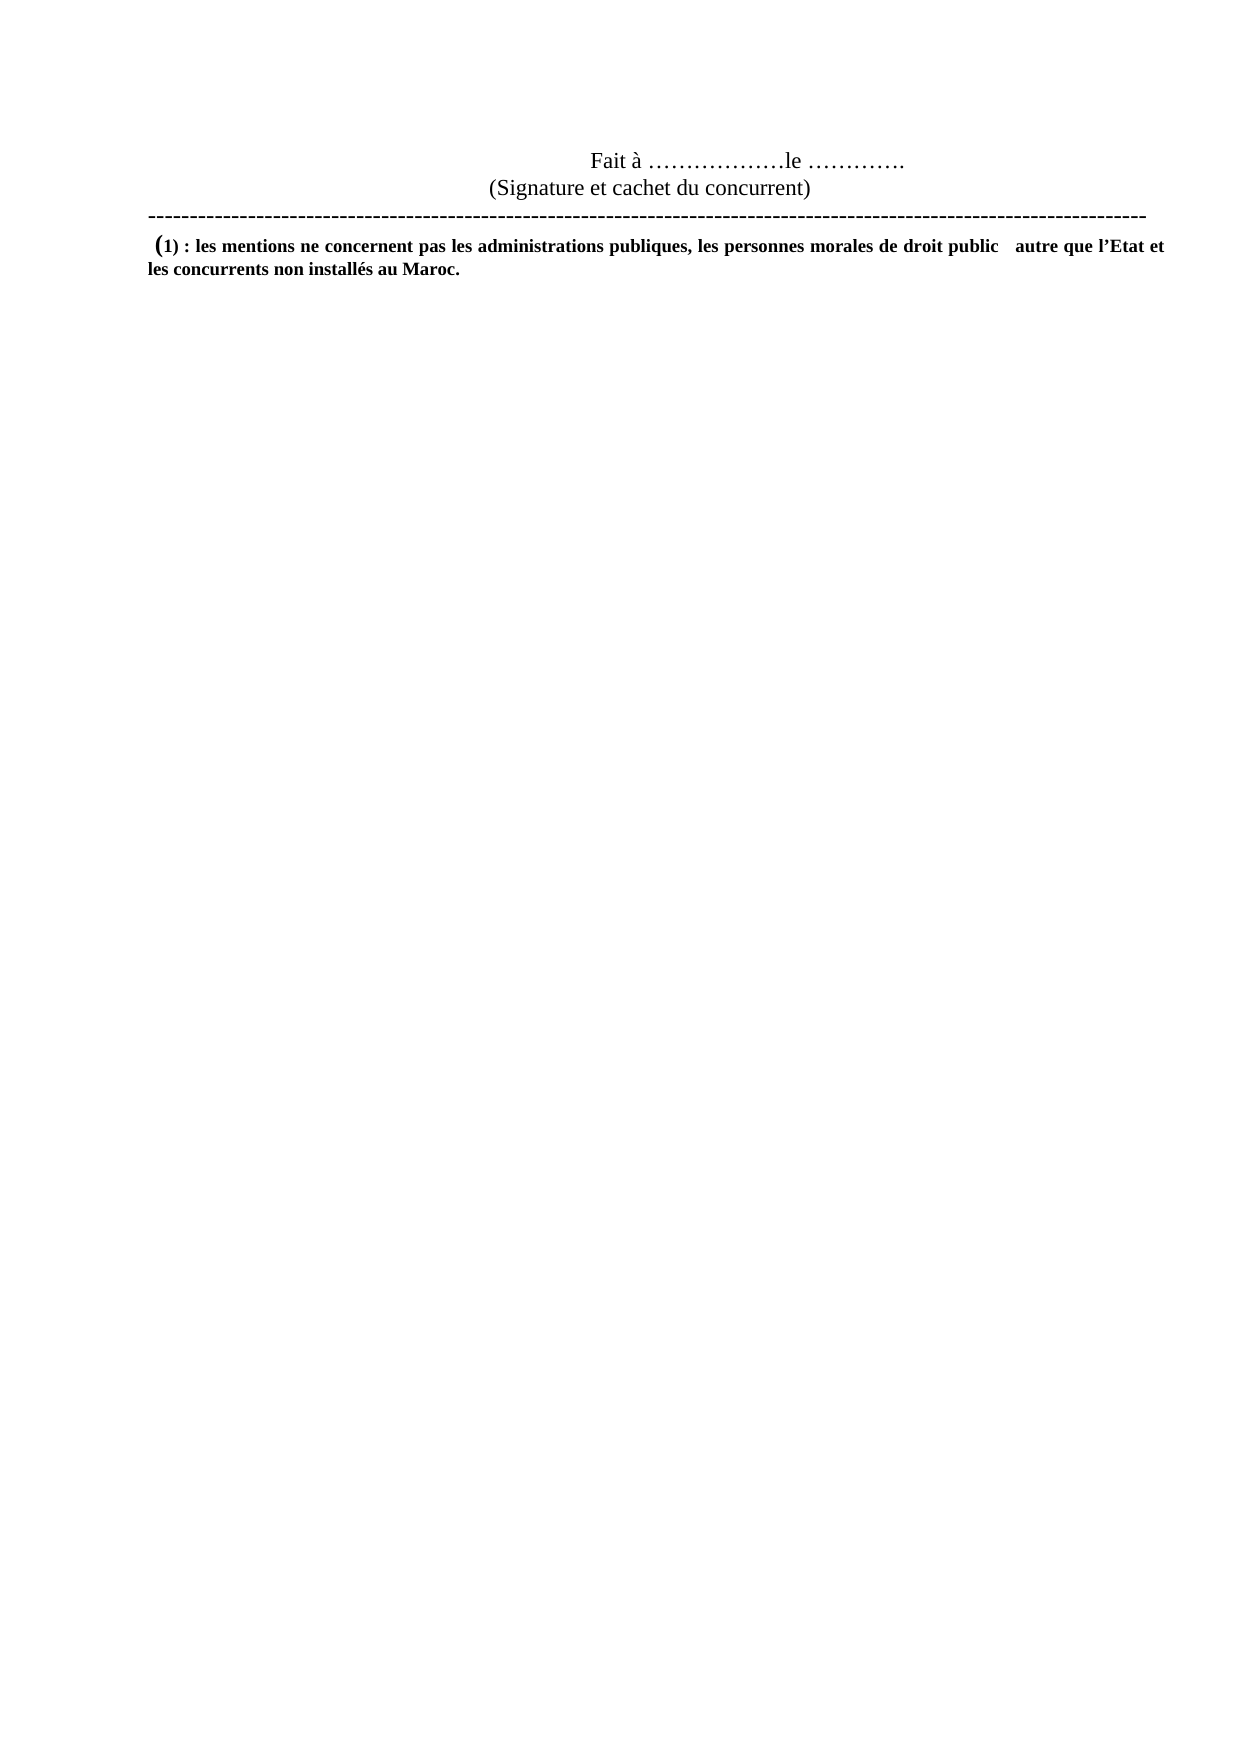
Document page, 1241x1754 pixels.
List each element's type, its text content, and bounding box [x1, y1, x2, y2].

text (1) : les mentions ne concernent pas les administrations publiques, les personnes morales de droit public autre que l’Etat et les concurrents non installés au Maroc. [148, 229, 1167, 279]
text (Signature et cachet du concurrent) [221, 174, 1167, 200]
text Fait à ………………le …………. [221, 148, 1167, 174]
text ------------------------------------------------------------------------------------------------------------------------ [148, 200, 1167, 229]
